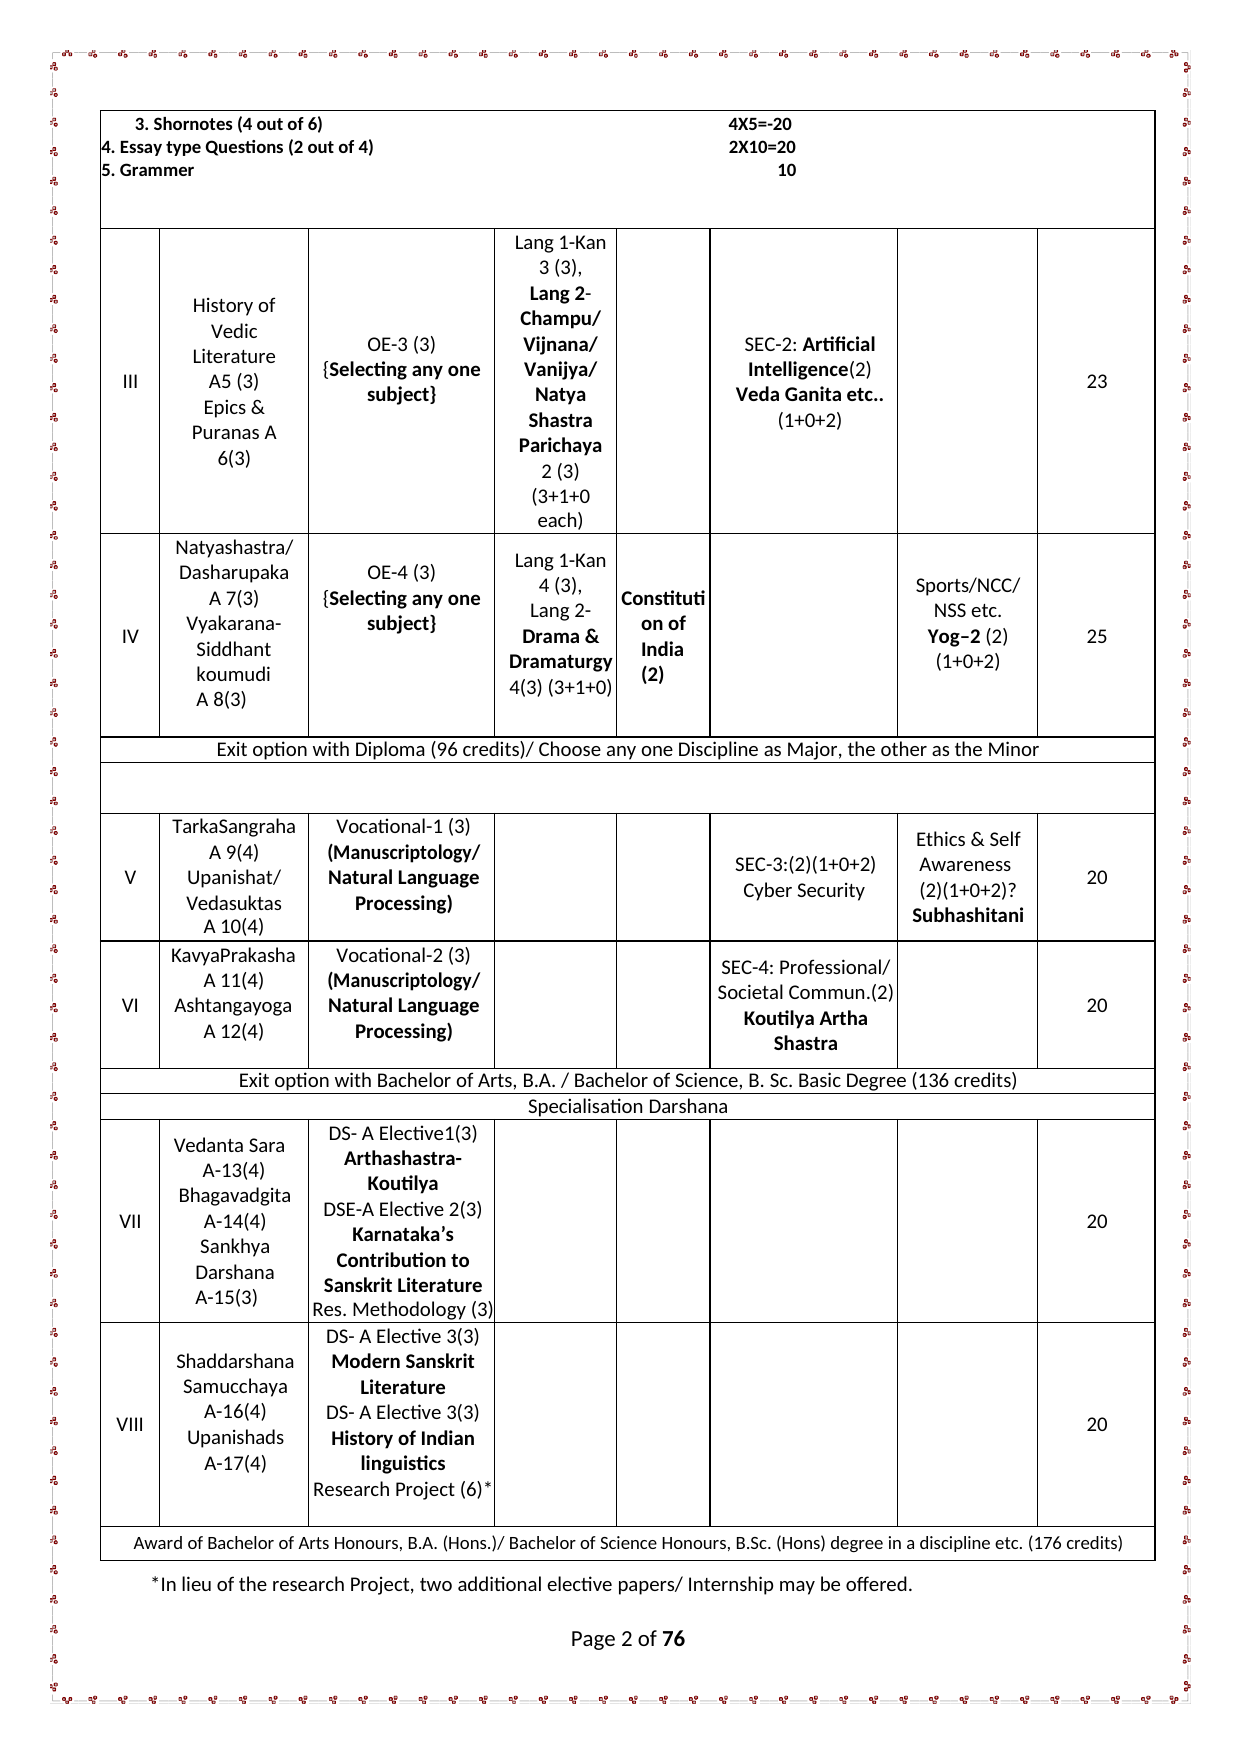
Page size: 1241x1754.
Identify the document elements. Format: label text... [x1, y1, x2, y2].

table_cell [617, 814, 709, 940]
table_header [617, 942, 709, 1068]
table_cell TarkaSangraha A 9(4) Upanishat/ Vedasuktas A 10(4) [160, 814, 308, 940]
table_cell [495, 1323, 616, 1526]
table_cell [711, 534, 897, 736]
table_cell Award of Bachelor of Arts Honours, B.A. (Hons.)/ Bachelor of Science Honours, B.Sc. (Hons) degree in a discipline etc. (176 credits) [101, 1527, 1154, 1560]
table_cell Exit option with Diploma (96 credits)/ Choose any one Discipline as Major, the other as the Minor [101, 738, 1154, 762]
table_cell OE-3 (3) {Selecting any one subject} [309, 229, 494, 533]
table_header [898, 942, 1037, 1068]
table_cell History of Vedic Literature A5 (3) Epics & Puranas A 6(3) [160, 229, 308, 533]
table_cell Lang 1-Kan 4 (3), Lang 2- Drama & Dramaturgy 4(3) (3+1+0) [495, 534, 616, 736]
table_header SEC-4: Professional/ Societal Commun.(2) Koutilya Artha Shastra [711, 942, 897, 1068]
table_cell [898, 229, 1037, 533]
table_cell Ethics & Self Awareness (2)(1+0+2)? Subhashitani [898, 814, 1037, 940]
table_cell [101, 763, 1154, 812]
table_cell 20 [1038, 1120, 1154, 1322]
table_cell 20 [1038, 814, 1154, 940]
table_cell VIII [101, 1323, 159, 1526]
table_cell DS- A Elective 3(3) Modern Sanskrit Literature DS- A Elective 3(3) History of Indian linguistics Research Project (6)* [309, 1323, 494, 1526]
table_cell Natyashastra/ Dasharupaka A 7(3) Vyakarana- Siddhant koumudi A 8(3) [160, 534, 308, 736]
table_cell V [101, 814, 159, 940]
table_cell SEC-2: Artificial Intelligence(2) Veda Ganita etc.. (1+0+2) [711, 229, 897, 533]
table_cell [711, 1120, 897, 1322]
picture [50, 50, 1191, 1704]
table_cell 20 [1038, 1323, 1154, 1526]
table_cell [898, 1120, 1037, 1322]
table_header Vocational-2 (3) (Manuscriptology/ Natural Language Processing) [309, 942, 494, 1068]
table_cell [617, 1120, 709, 1322]
table_cell Vocational-1 (3) (Manuscriptology/ Natural Language Processing) [309, 814, 494, 940]
table_cell [495, 1120, 616, 1322]
table_cell IV [101, 534, 159, 736]
table_header VI [101, 942, 159, 1068]
table_cell OE-4 (3) {Selecting any one subject} [309, 534, 494, 736]
table_cell Lang 1-Kan 3 (3), Lang 2- Champu/ Vijnana/ Vanijya/ Natya Shastra Parichaya 2 (3) (3+1+0 each) [495, 229, 616, 533]
table_header KavyaPrakasha A 11(4) Ashtangayoga A 12(4) [160, 942, 308, 1068]
table_cell [617, 1323, 709, 1526]
table_cell Constituti on of India (2) [617, 534, 709, 736]
text *In lieu of the research Project, two additional elective papers/ Internship may be offered. [150, 1571, 1203, 1596]
table_cell [495, 814, 616, 940]
table_cell 25 [1038, 534, 1154, 736]
table_cell SEC-3:(2)(1+0+2) Cyber Security [711, 814, 897, 940]
table_header [495, 942, 616, 1068]
table_cell Sports/NCC/ NSS etc. Yog–2 (2)(1+0+2) [898, 534, 1037, 736]
table_cell Specialisation Darshana [101, 1094, 1154, 1119]
table_cell [617, 229, 709, 533]
table_cell DS- A Elective1(3) Arthashastra- Koutilya DSE-A Elective 2(3) Karnataka’s Contribution to Sanskrit Literature Res. Methodology (3) [309, 1120, 494, 1322]
table_cell [898, 1323, 1037, 1526]
table_cell Shaddarshana Samucchaya A-16(4) Upanishads A-17(4) [160, 1323, 308, 1526]
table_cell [101, 111, 1154, 228]
table_cell Exit option with Bachelor of Arts, B.A. / Bachelor of Science, B. Sc. Basic Degree (136 credits) [101, 1069, 1154, 1093]
table_cell III [101, 229, 159, 533]
table_cell VII [101, 1120, 159, 1322]
table_cell 23 [1038, 229, 1154, 533]
table_cell [711, 1323, 897, 1526]
table_cell Vedanta Sara A-13(4) Bhagavadgita A-14(4) Sankhya Darshana A-15(3) [160, 1120, 308, 1322]
table_header 20 [1038, 942, 1154, 1068]
